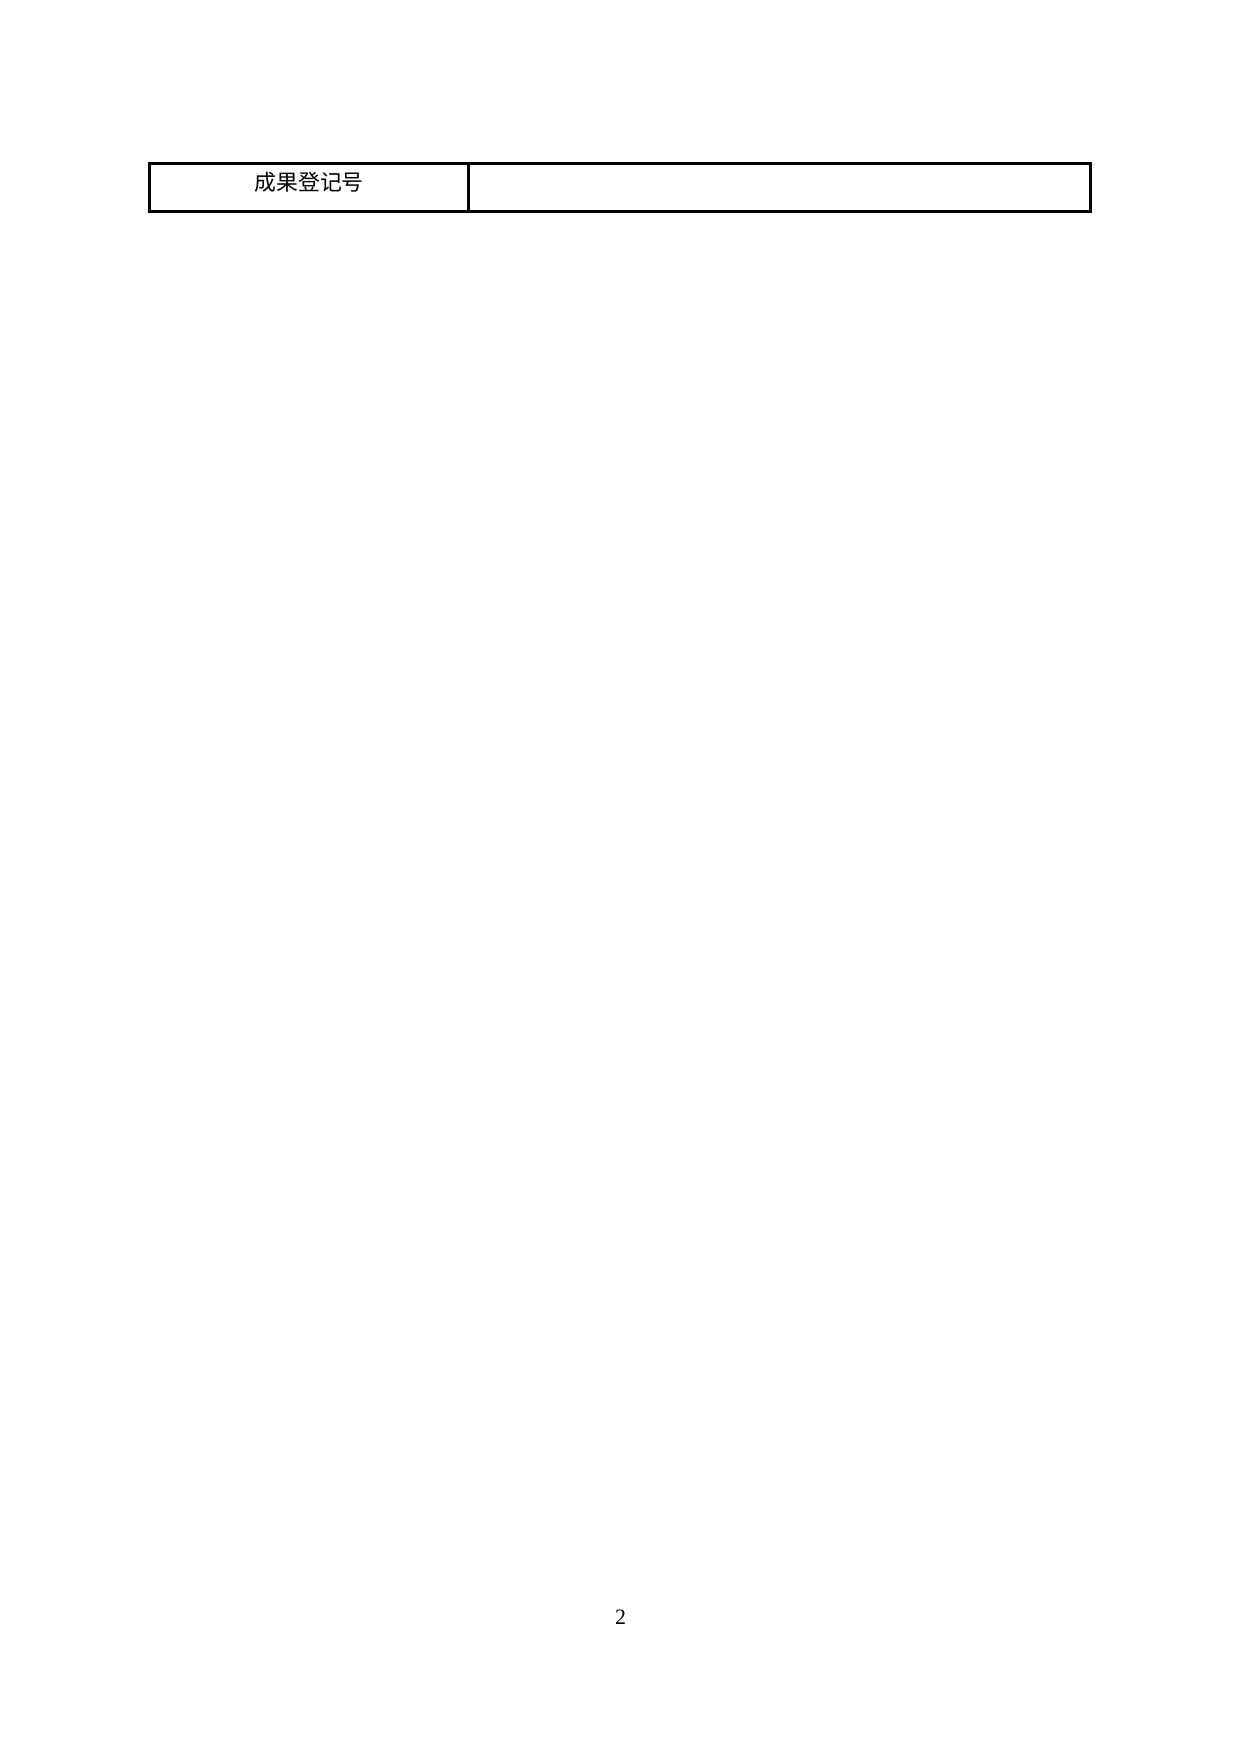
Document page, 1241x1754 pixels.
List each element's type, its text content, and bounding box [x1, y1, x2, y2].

table_cell [470, 165, 1089, 210]
table_cell 成果登记号 [151, 165, 467, 210]
